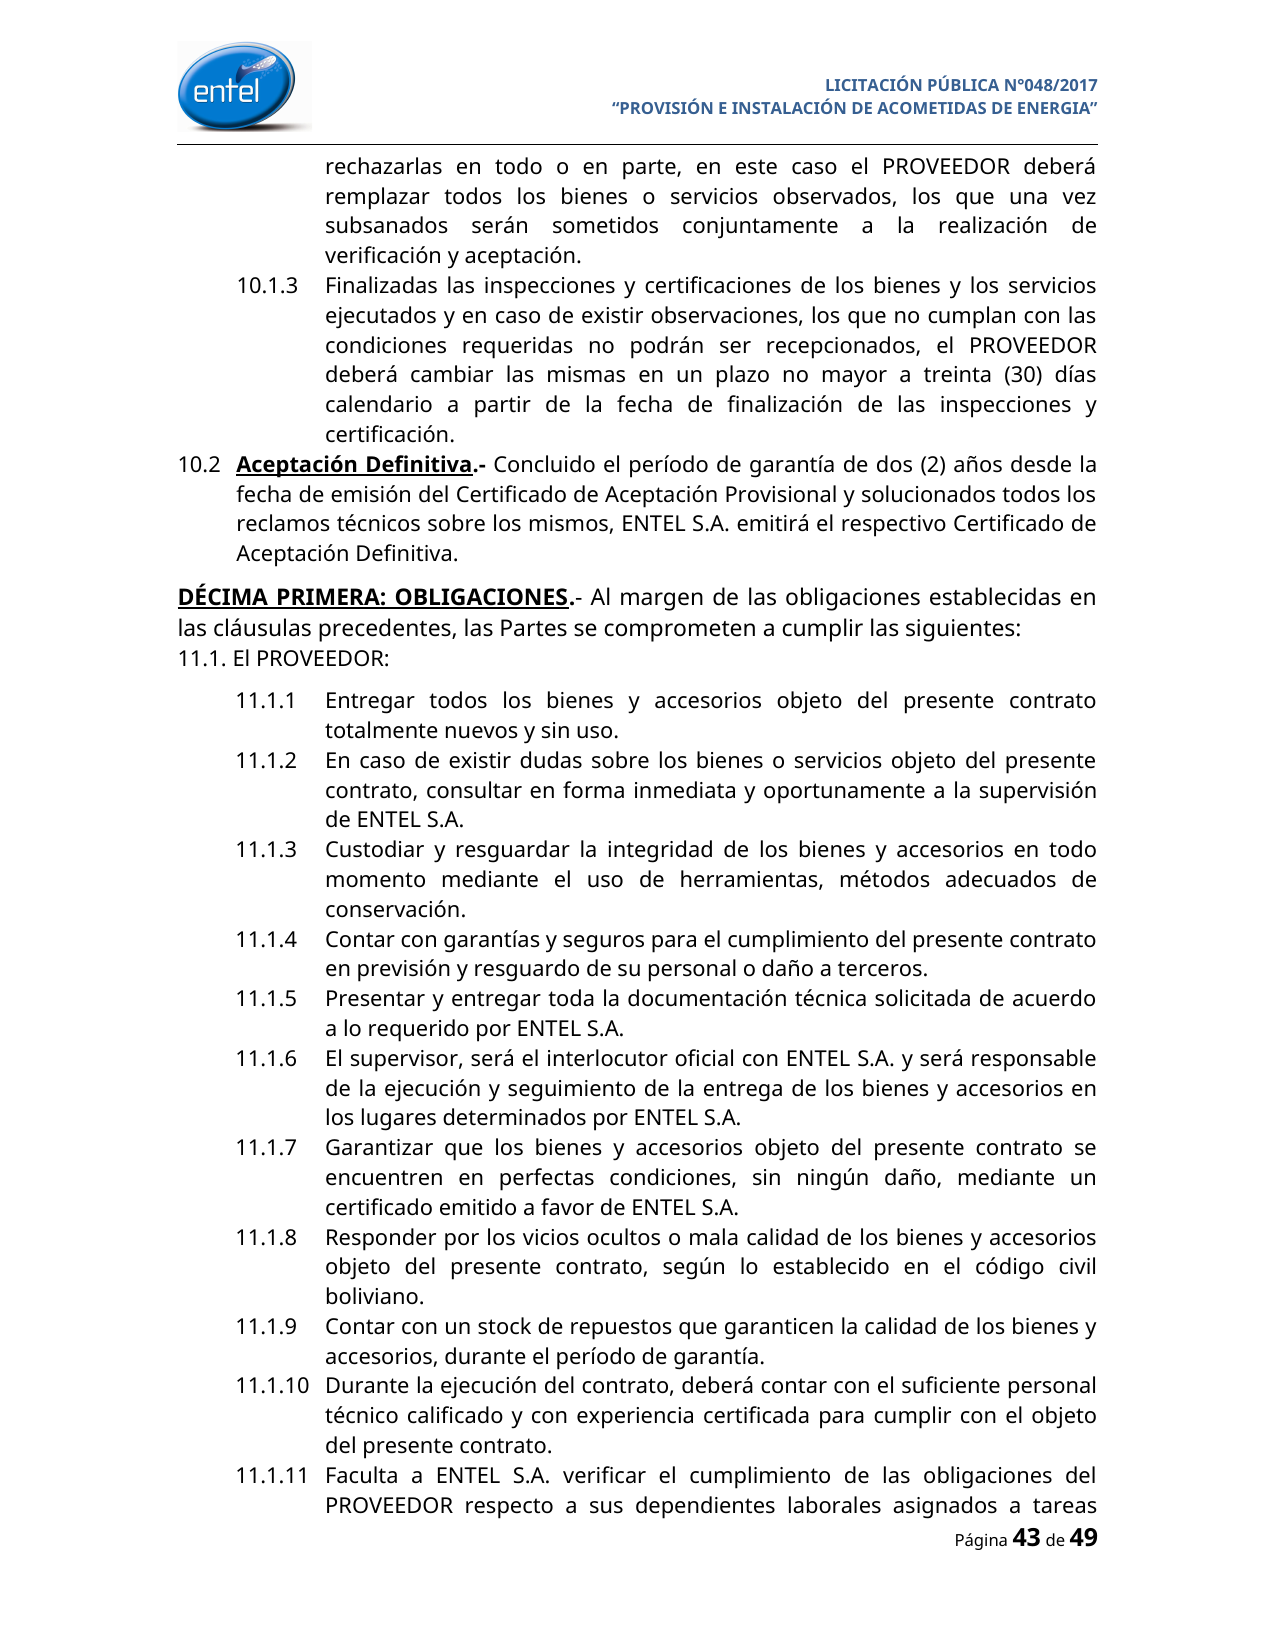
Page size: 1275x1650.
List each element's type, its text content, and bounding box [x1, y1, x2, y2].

list Custodiar y resguardar la integridad de los bienes y accesorios en todo momento mediante el uso de herramientas, métodos adecuados de conservación. [235, 834, 1098, 923]
list Garantizar que los bienes y accesorios objeto del presente contrato se encuentren en perfectas condiciones, sin ningún daño, mediante un certificado emitido a favor de ENTEL S.A. [235, 1132, 1098, 1221]
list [235, 1460, 1098, 1519]
list En caso de existir dudas sobre los bienes o servicios objeto del presente contrato, consultar en forma inmediata y oportunamente a la supervisión de ENTEL S.A. [235, 745, 1098, 834]
picture [177, 41, 313, 132]
list Presentar y entregar toda la documentación técnica solicitada de acuerdo a lo requerido por ENTEL S.A. [235, 983, 1098, 1043]
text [236, 151, 1098, 270]
list Contar con un stock de repuestos que garanticen la calidad de los bienes y accesorios, durante el período de garantía. [235, 1311, 1098, 1370]
list Durante la ejecución del contrato, deberá contar con el suficiente personal técnico calificado y con experiencia certificada para cumplir con el objeto del presente contrato. [235, 1370, 1098, 1460]
list Responder por los vicios ocultos o mala calidad de los bienes y accesorios objeto del presente contrato, según lo establecido en el código civil boliviano. [235, 1221, 1098, 1311]
text 11.1. El PROVEEDOR: [177, 643, 1098, 673]
text DÉCIMA PRIMERA: OBLIGACIONES.- Al margen de las obligaciones establecidas en las cláusulas precedentes, las Partes se comprometen a cumplir las siguientes: [177, 580, 1098, 643]
list Contar con garantías y seguros para el cumplimiento del presente contrato en previsión y resguardo de su personal o daño a terceros. [235, 923, 1098, 983]
list El supervisor, será el interlocutor oficial con ENTEL S.A. y será responsable de la ejecución y seguimiento de la entrega de los bienes y accesorios en los lugares determinados por ENTEL S.A. [235, 1043, 1098, 1132]
list Entregar todos los bienes y accesorios objeto del presente contrato totalmente nuevos y sin uso. [235, 685, 1098, 745]
text 10.2 Aceptación Definitiva.- Concluido el período de garantía de dos (2) años desde la fecha de emisión del Certificado de Aceptación Provisional y solucionados todos los reclamos técnicos sobre los mismos, ENTEL S.A. emitirá el respectivo Certificado de Aceptación Definitiva. [177, 449, 1098, 568]
text 10.1.3 Finalizadas las inspecciones y certificaciones de los bienes y los servicios ejecutados y en caso de existir observaciones, los que no cumplan con las condiciones requeridas no podrán ser recepcionados, el PROVEEDOR deberá cambiar las mismas en un plazo no mayor a treinta (30) días calendario a partir de la fecha de finalización de las inspecciones y certificación. [236, 270, 1098, 449]
